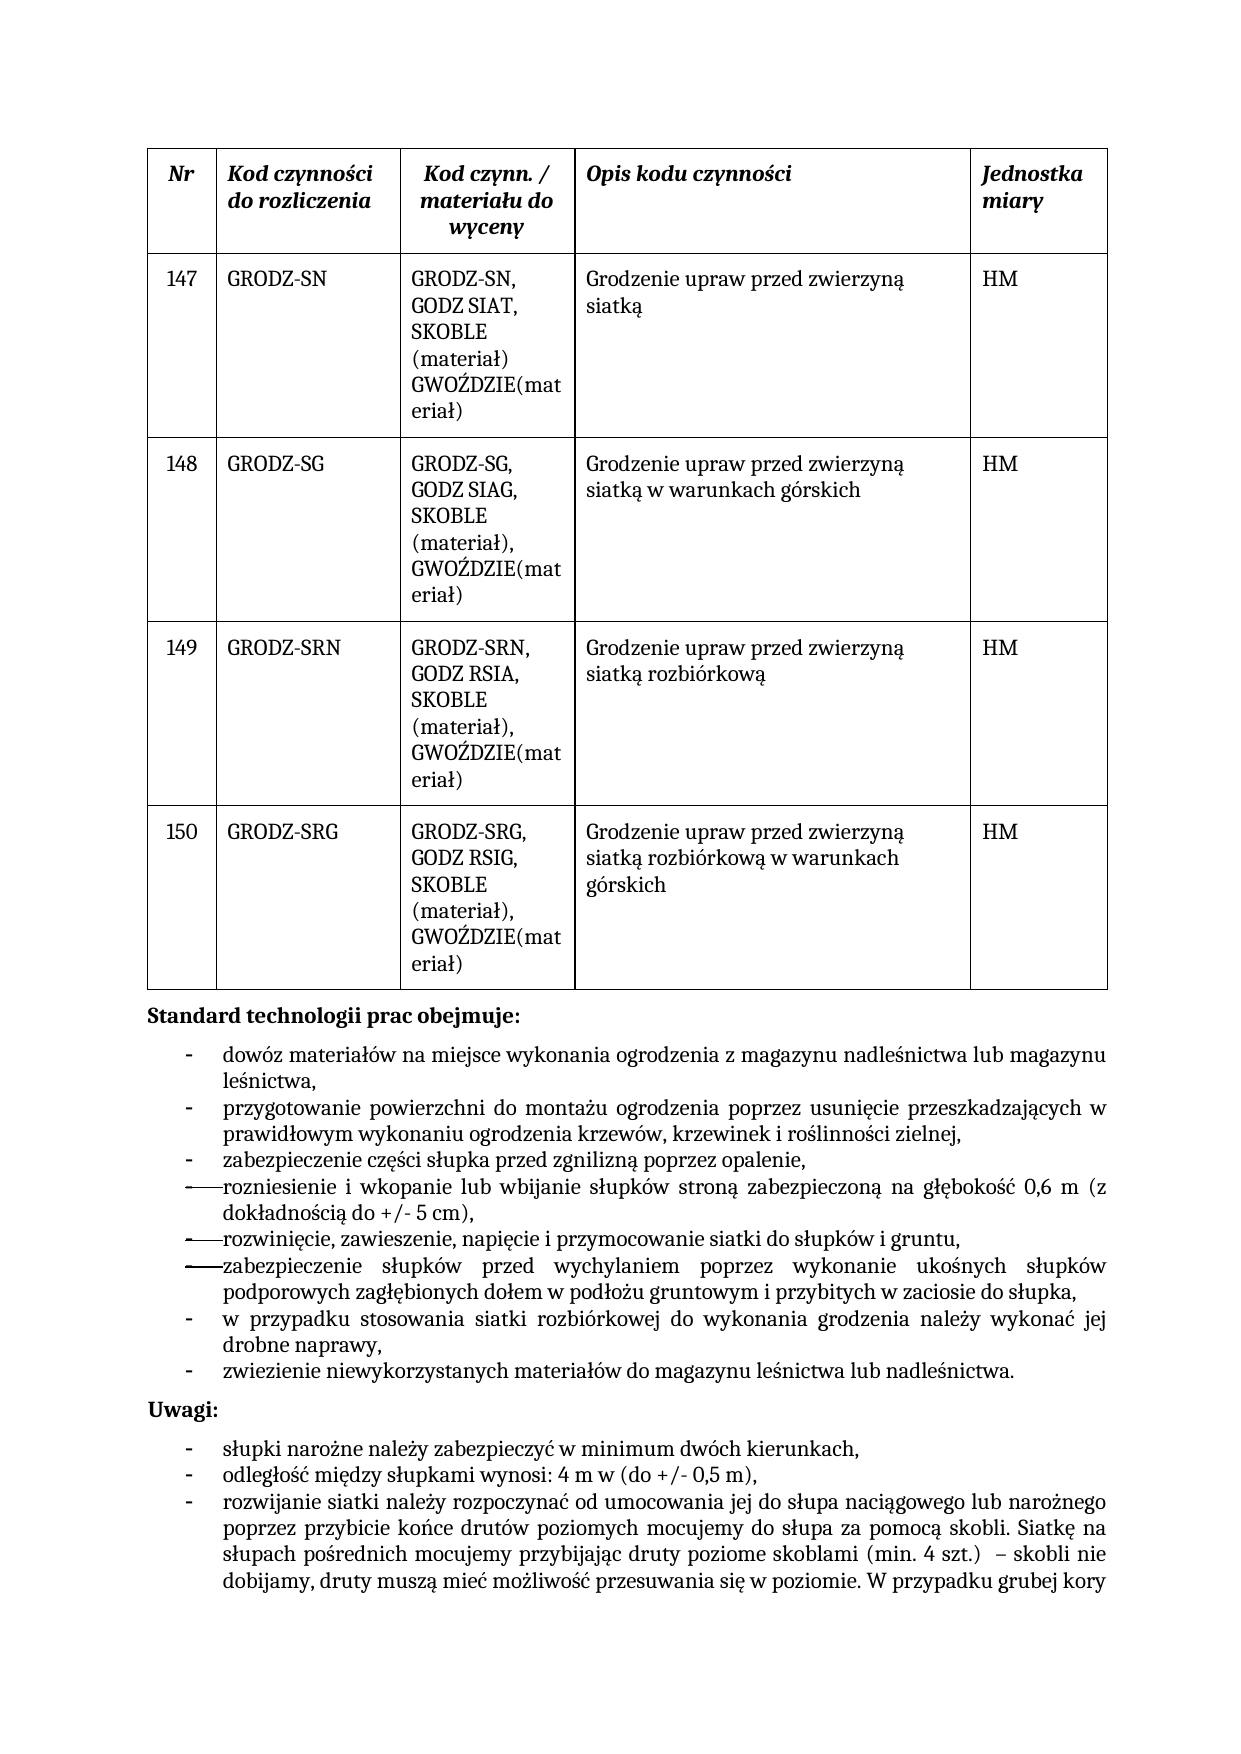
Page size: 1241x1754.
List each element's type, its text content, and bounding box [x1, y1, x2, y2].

list rozniesienie i wkopanie lub wbijanie słupków stroną zabezpieczoną na głębokość 0,6 m (z dokładnością do +/- 5 cm), [185, 1173, 1107, 1226]
list przygotowanie powierzchni do montażu ogrodzenia poprzez usunięcie przeszkadzających w prawidłowym wykonaniu ogrodzenia krzewów, krzewinek i roślinności zielnej, [185, 1094, 1107, 1147]
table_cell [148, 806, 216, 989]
list dowóz materiałów na miejsce wykonania ogrodzenia z magazynu nadleśnictwa lub magazynu leśnictwa, [185, 1042, 1107, 1094]
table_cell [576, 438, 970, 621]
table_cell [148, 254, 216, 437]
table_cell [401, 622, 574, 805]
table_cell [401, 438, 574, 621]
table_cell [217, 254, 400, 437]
list w przypadku stosowania siatki rozbiórkowej do wykonania grodzenia należy wykonać jej drobne naprawy, [185, 1305, 1107, 1358]
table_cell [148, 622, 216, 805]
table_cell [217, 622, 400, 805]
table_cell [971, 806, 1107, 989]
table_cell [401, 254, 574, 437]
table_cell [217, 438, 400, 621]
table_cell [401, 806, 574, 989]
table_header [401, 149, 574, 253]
list zwiezienie niewykorzystanych materiałów do magazynu leśnictwa lub nadleśnictwa. [185, 1358, 1107, 1384]
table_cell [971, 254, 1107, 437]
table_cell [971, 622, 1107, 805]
text Uwagi: [148, 1397, 1107, 1423]
text Standard technologii prac obejmuje: [148, 1003, 1107, 1029]
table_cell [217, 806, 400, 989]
list zabezpieczenie słupków przed wychylaniem poprzez wykonanie ukośnych słupków podporowych zagłębionych dołem w podłożu gruntowym i przybitych w zaciosie do słupka, [185, 1253, 1107, 1305]
list odległość między słupkami wynosi: 4 m w (do +/- 0,5 m), [185, 1462, 1107, 1488]
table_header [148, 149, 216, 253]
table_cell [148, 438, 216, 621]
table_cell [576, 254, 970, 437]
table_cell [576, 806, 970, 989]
list słupki narożne należy zabezpieczyć w minimum dwóch kierunkach, [185, 1436, 1107, 1462]
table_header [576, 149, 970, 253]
list zabezpieczenie części słupka przed zgnilizną poprzez opalenie, [185, 1147, 1107, 1173]
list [185, 1488, 1107, 1594]
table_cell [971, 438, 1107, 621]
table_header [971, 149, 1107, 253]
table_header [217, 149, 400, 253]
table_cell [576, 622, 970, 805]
list rozwinięcie, zawieszenie, napięcie i przymocowanie siatki do słupków i gruntu, [185, 1226, 1107, 1253]
